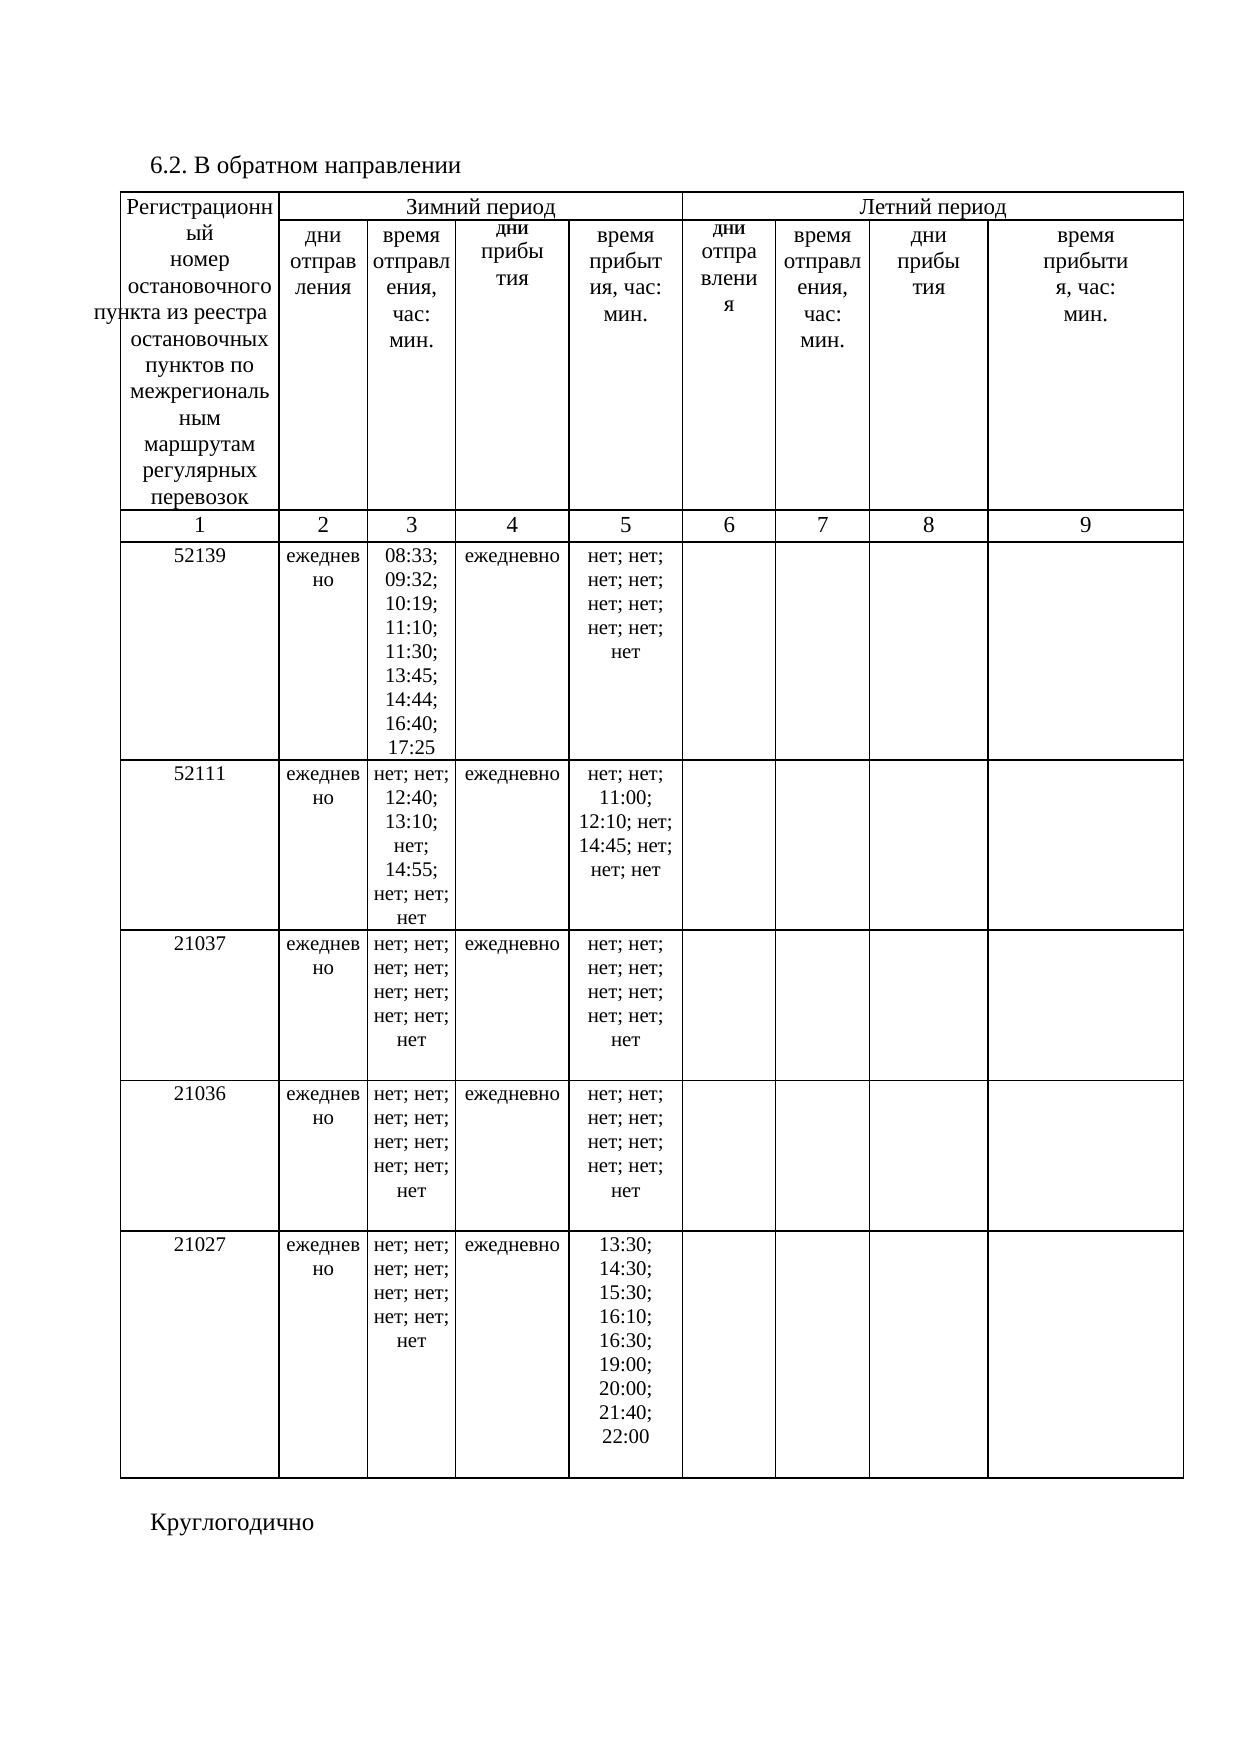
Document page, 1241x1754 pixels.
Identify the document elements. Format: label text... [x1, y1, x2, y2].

table_cell [776, 1232, 869, 1477]
table_cell 2 [280, 511, 367, 541]
table_cell [870, 761, 987, 929]
text 6.2. В обратном направлении [150, 150, 1090, 179]
table_cell [989, 931, 1183, 1080]
table_cell 9 [989, 511, 1183, 541]
table_cell [870, 1081, 987, 1230]
table_cell [683, 543, 775, 759]
table_cell нет; нет; 12:40; 13:10; нет; 14:55; нет; нет; нет [368, 761, 455, 929]
text Круглогодично [150, 1507, 1090, 1536]
table_header Летний период [683, 193, 1183, 219]
table_cell 7 [776, 511, 869, 541]
table_cell ежедневно [280, 1081, 367, 1230]
table_cell [776, 543, 869, 759]
table_cell [776, 761, 869, 929]
table_cell 21036 [121, 1081, 278, 1230]
table_cell дни прибы тия [870, 221, 987, 509]
table_cell [989, 1081, 1183, 1230]
table_cell дни отправ ления [280, 221, 367, 509]
table_cell [989, 761, 1183, 929]
table_cell 3 [368, 511, 455, 541]
table_cell [683, 761, 775, 929]
table_header Регистрационный номер остановочного пункта из реестра остановочных пунктов по межрегиональным маршрутам регулярных перевозок [121, 193, 278, 509]
table_cell ежедневно [456, 1081, 568, 1230]
table_cell ежедневно [456, 1232, 568, 1477]
table_cell нет; нет; нет; нет; нет; нет; нет; нет; нет [570, 931, 682, 1080]
table_cell время прибыт ия, час: мин. [570, 221, 682, 509]
table_cell 5 [570, 511, 682, 541]
table_cell ДНИ прибы тия [456, 221, 568, 509]
table_cell нет; нет; нет; нет; нет; нет; нет; нет; нет [570, 543, 682, 759]
table_cell 13:30; 14:30; 15:30; 16:10; 16:30; 19:00; 20:00; 21:40; 22:00 [570, 1232, 682, 1477]
table_cell 6 [683, 511, 775, 541]
table_cell нет; нет; нет; нет; нет; нет; нет; нет; нет [368, 1232, 455, 1477]
table_cell 08:33; 09:32; 10:19; 11:10; 11:30; 13:45; 14:44; 16:40; 17:25 [368, 543, 455, 759]
table_cell [776, 931, 869, 1080]
table_cell [683, 1081, 775, 1230]
table_cell ежедневно [280, 761, 367, 929]
table_cell ежедневно [456, 543, 568, 759]
table_cell ежедневно [456, 931, 568, 1080]
table_cell [870, 1232, 987, 1477]
table_cell 21027 [121, 1232, 278, 1477]
table_cell 8 [870, 511, 987, 541]
table_cell 1 [121, 511, 278, 541]
table_cell 52111 [121, 761, 278, 929]
table_cell нет; нет; нет; нет; нет; нет; нет; нет; нет [368, 1081, 455, 1230]
table_cell время отправл ения, час: мин. [776, 221, 869, 509]
table_cell ДНИ отпра влени я [683, 221, 775, 509]
table_cell время прибыти я, час: мин. [989, 221, 1183, 509]
table_cell нет; нет; нет; нет; нет; нет; нет; нет; нет [368, 931, 455, 1080]
table_header Зимний период [280, 193, 682, 219]
table_cell 21037 [121, 931, 278, 1080]
table_cell нет; нет; нет; нет; нет; нет; нет; нет; нет [570, 1081, 682, 1230]
table_cell ежедневно [280, 1232, 367, 1477]
table_cell ежедневно [280, 931, 367, 1080]
table_cell [870, 931, 987, 1080]
table_cell [776, 1081, 869, 1230]
table_cell [989, 1232, 1183, 1477]
table_cell ежедневно [280, 543, 367, 759]
table_cell [683, 931, 775, 1080]
table_cell [683, 1232, 775, 1477]
table_cell нет; нет; 11:00; 12:10; нет; 14:45; нет; нет; нет [570, 761, 682, 929]
table_cell время отправл ения, час: мин. [368, 221, 455, 509]
table_cell 4 [456, 511, 568, 541]
table_cell 52139 [121, 543, 278, 759]
table_cell [989, 543, 1183, 759]
table_cell [870, 543, 987, 759]
table_cell ежедневно [456, 761, 568, 929]
